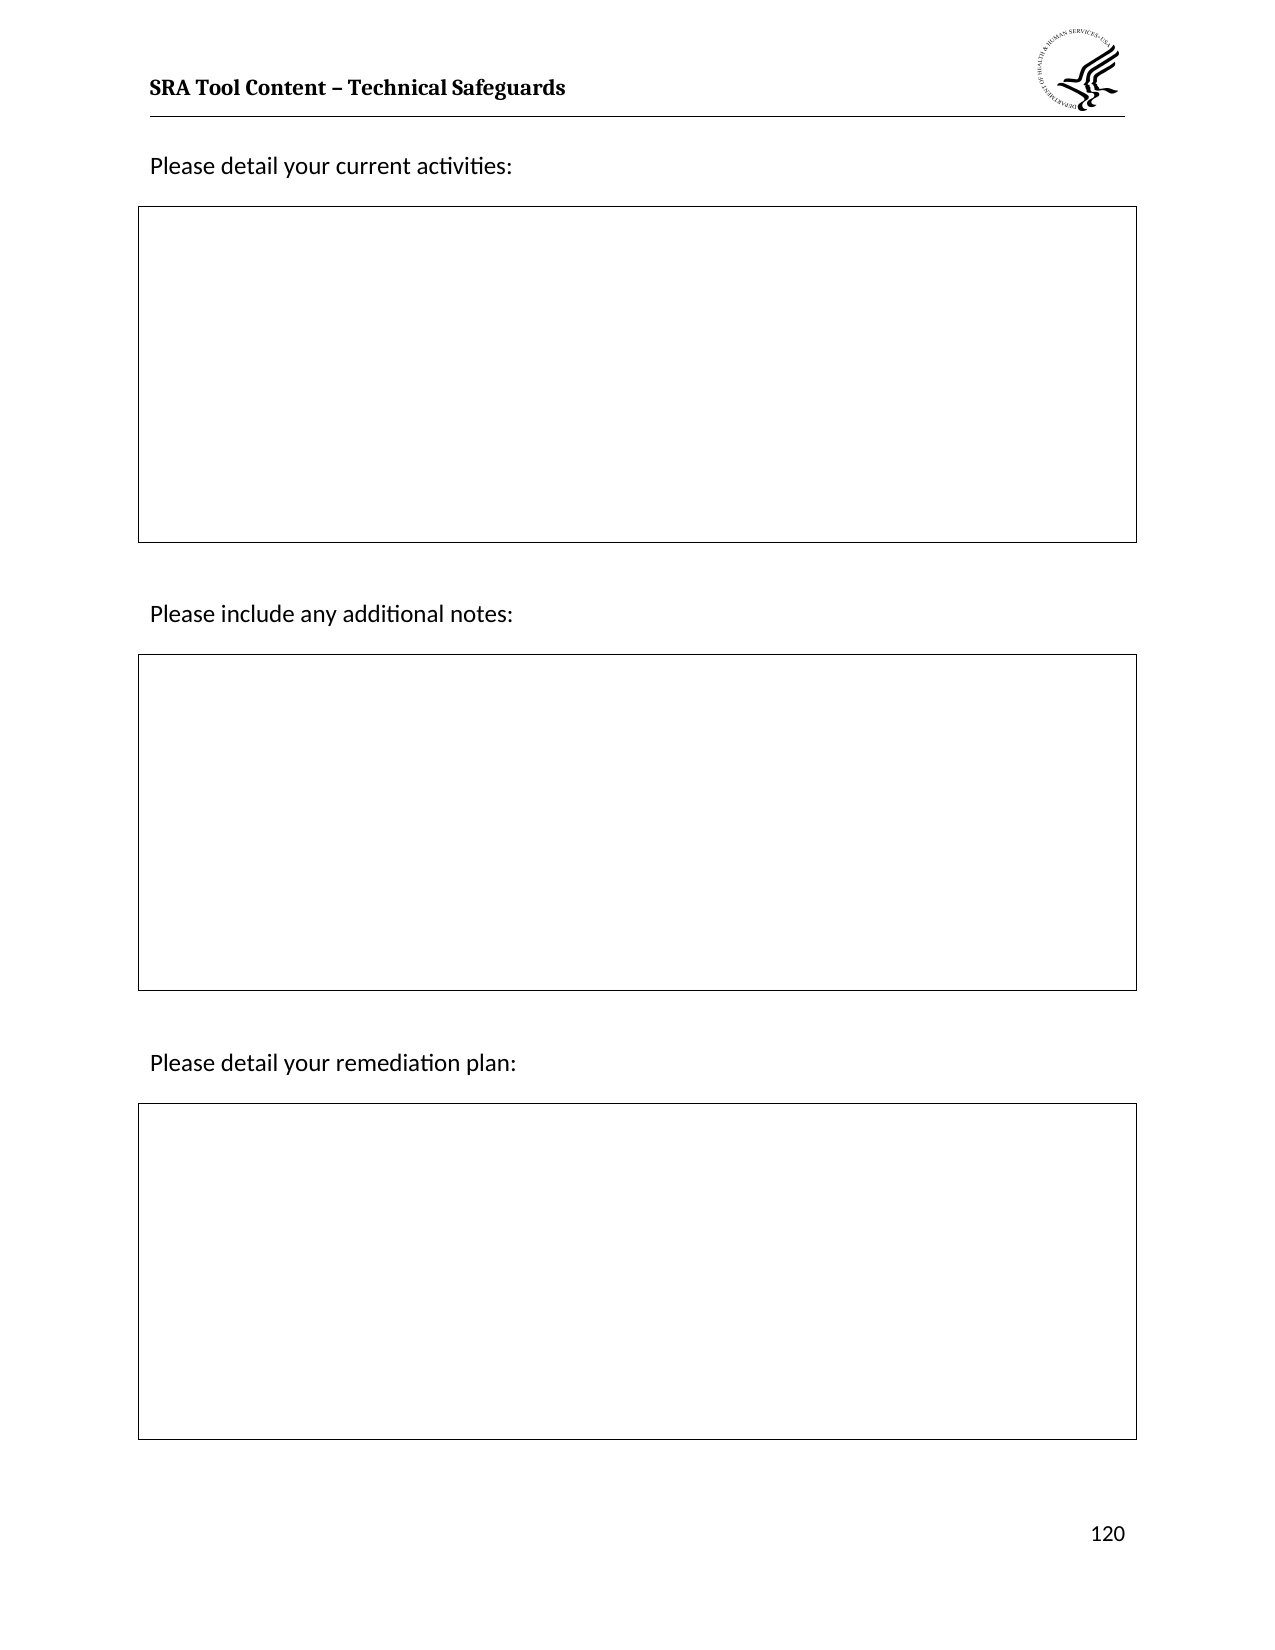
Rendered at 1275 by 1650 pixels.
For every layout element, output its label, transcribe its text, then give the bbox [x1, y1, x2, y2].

picture [1037, 29, 1119, 111]
text Please include any additional notes: [150, 598, 1125, 629]
table_header [139, 1104, 1136, 1439]
table_header [139, 655, 1136, 990]
text Please detail your remediation plan: [150, 1047, 1125, 1078]
table_header [139, 207, 1136, 542]
text Please detail your current activities: [150, 150, 1125, 181]
